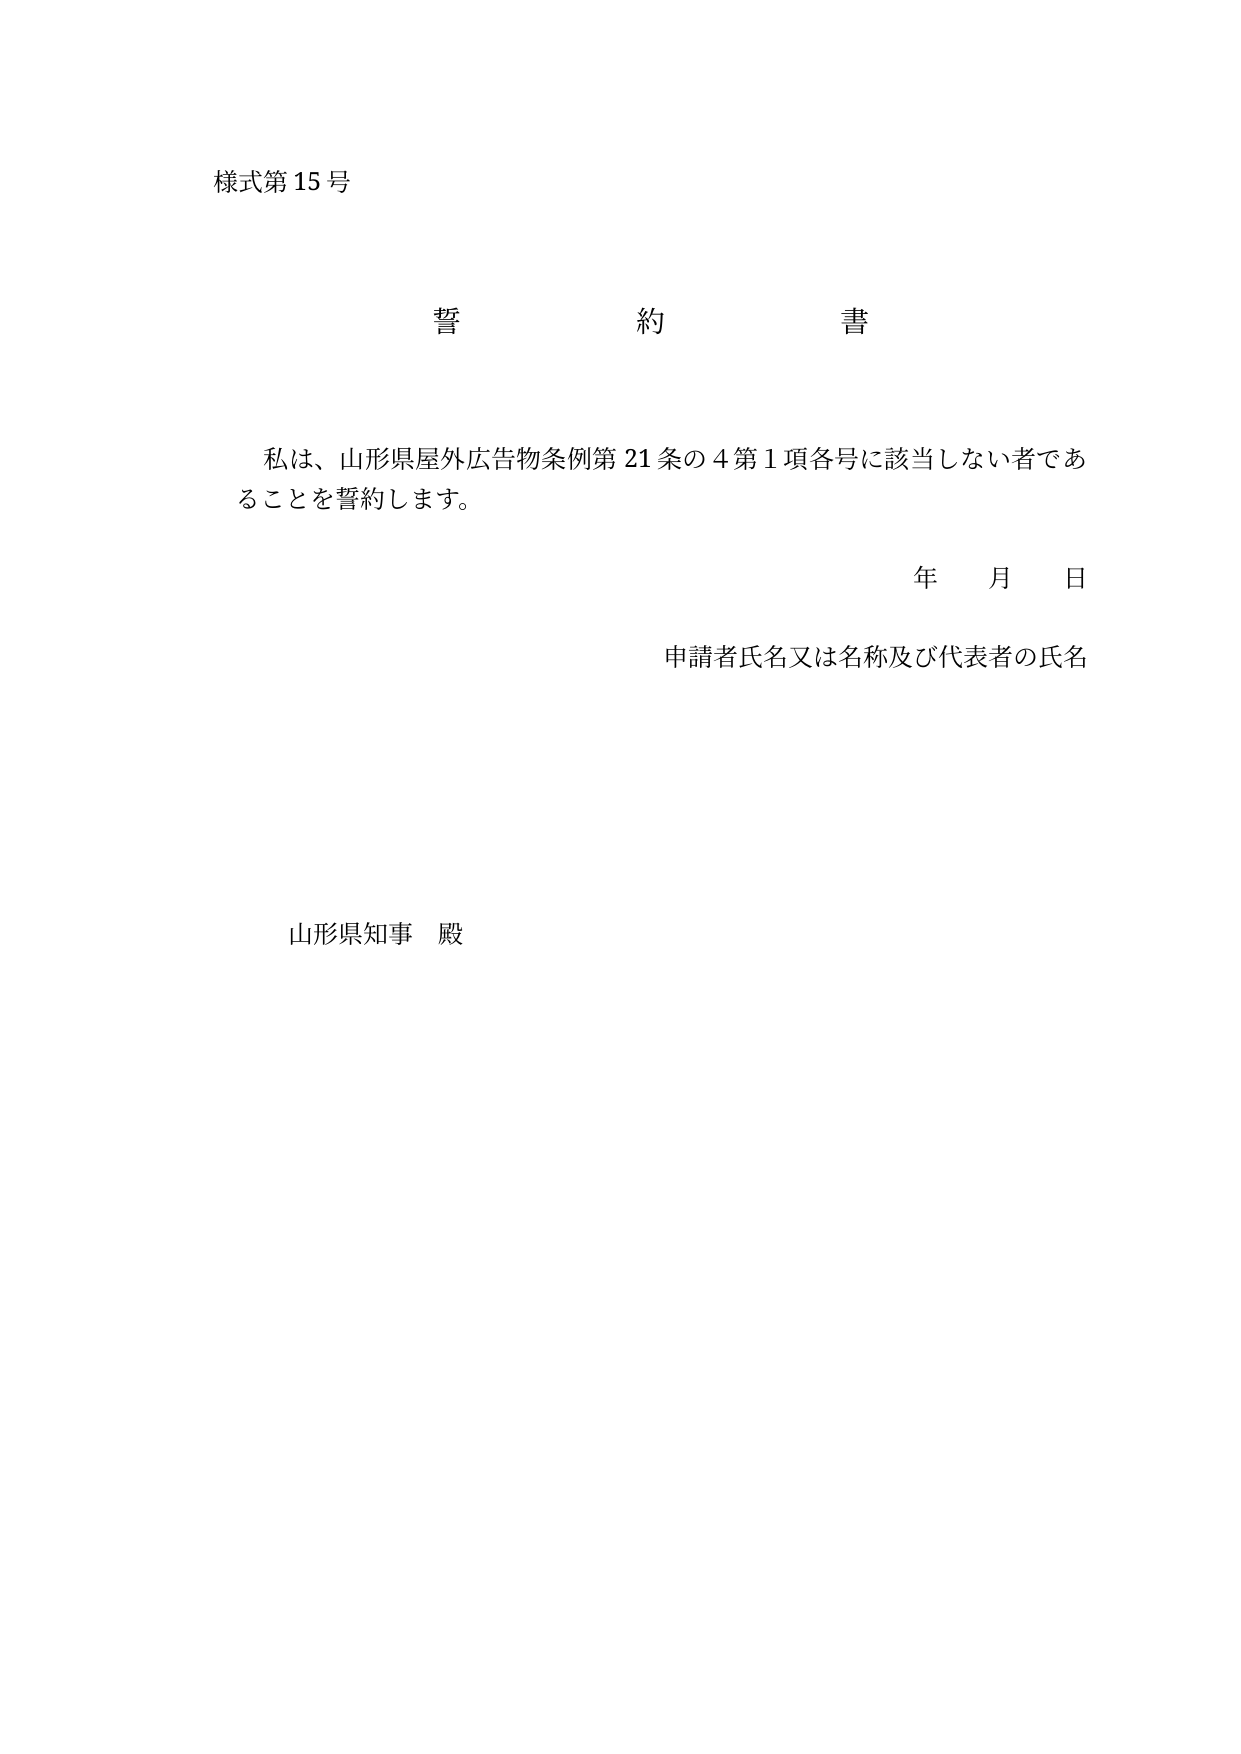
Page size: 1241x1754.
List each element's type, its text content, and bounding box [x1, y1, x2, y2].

text 私は、山形県屋外広告物条例第21条の４第１項各号に該当しない者であることを誓約します。 [213, 438, 1088, 517]
text 様式第15号 [213, 161, 1088, 201]
text 年 月 日 [213, 557, 1088, 597]
text 山形県知事 殿 [213, 913, 1088, 953]
text 誓 約 書 [213, 280, 1088, 359]
text 申請者氏名又は名称及び代表者の氏名 [213, 636, 1088, 676]
